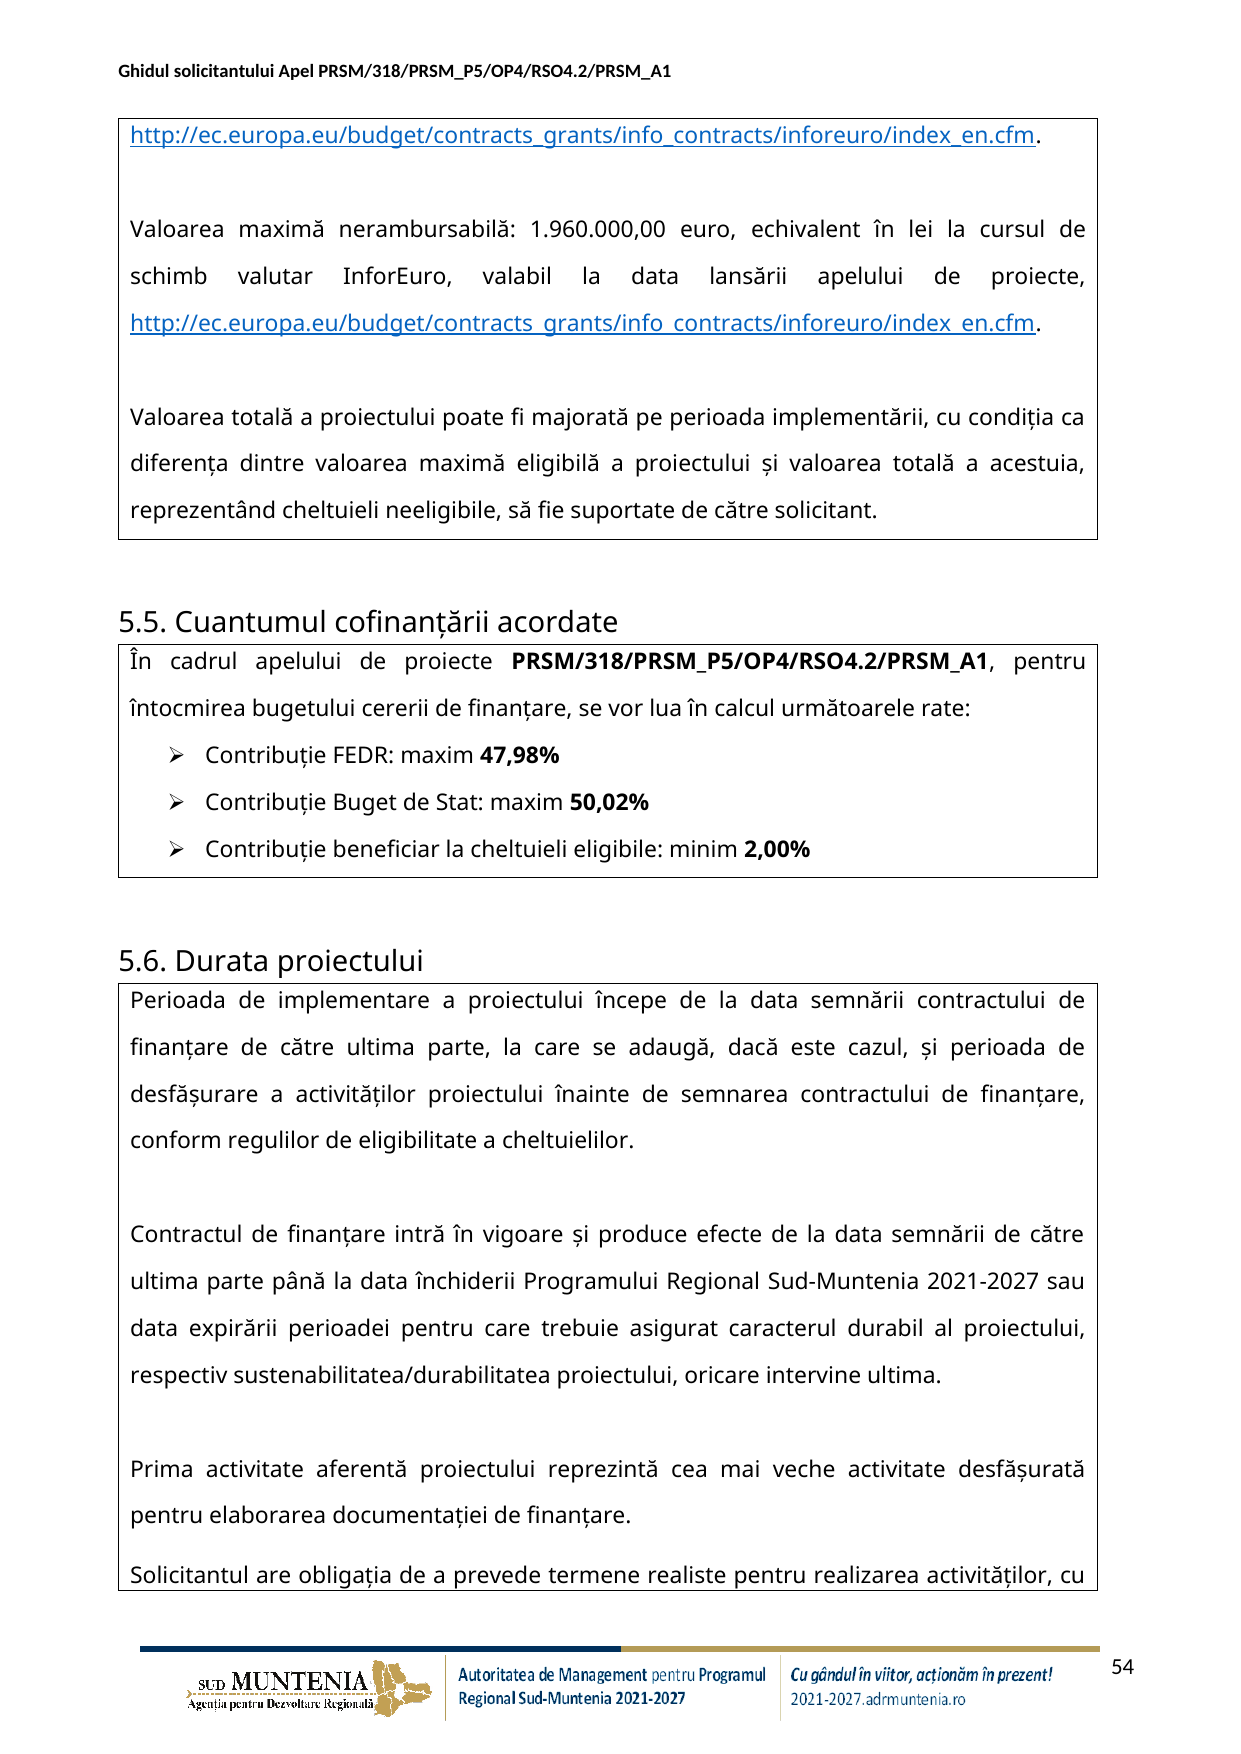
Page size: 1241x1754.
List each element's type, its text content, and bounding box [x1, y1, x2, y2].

subtitle 5.5. Cuantumul cofinanțării acordate [118, 601, 1134, 641]
subtitle 5.6. Durata proiectului [118, 940, 1134, 979]
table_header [119, 984, 1097, 1590]
table_header În cadrul apelului de proiecte PRSM/318/PRSM_P5/OP4/RSO4.2/PRSM_A1, pentru întocmirea bugetului cererii de finanțare, se vor lua în calcul următoarele rate: Contribuție FEDR: maxim 47,98% Contribuție Buget de Stat: maxim 50,02% Contribuție beneficiar la cheltuieli eligibile: minim 2,00% [119, 645, 1097, 877]
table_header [119, 119, 1097, 538]
picture [140, 1646, 1100, 1721]
